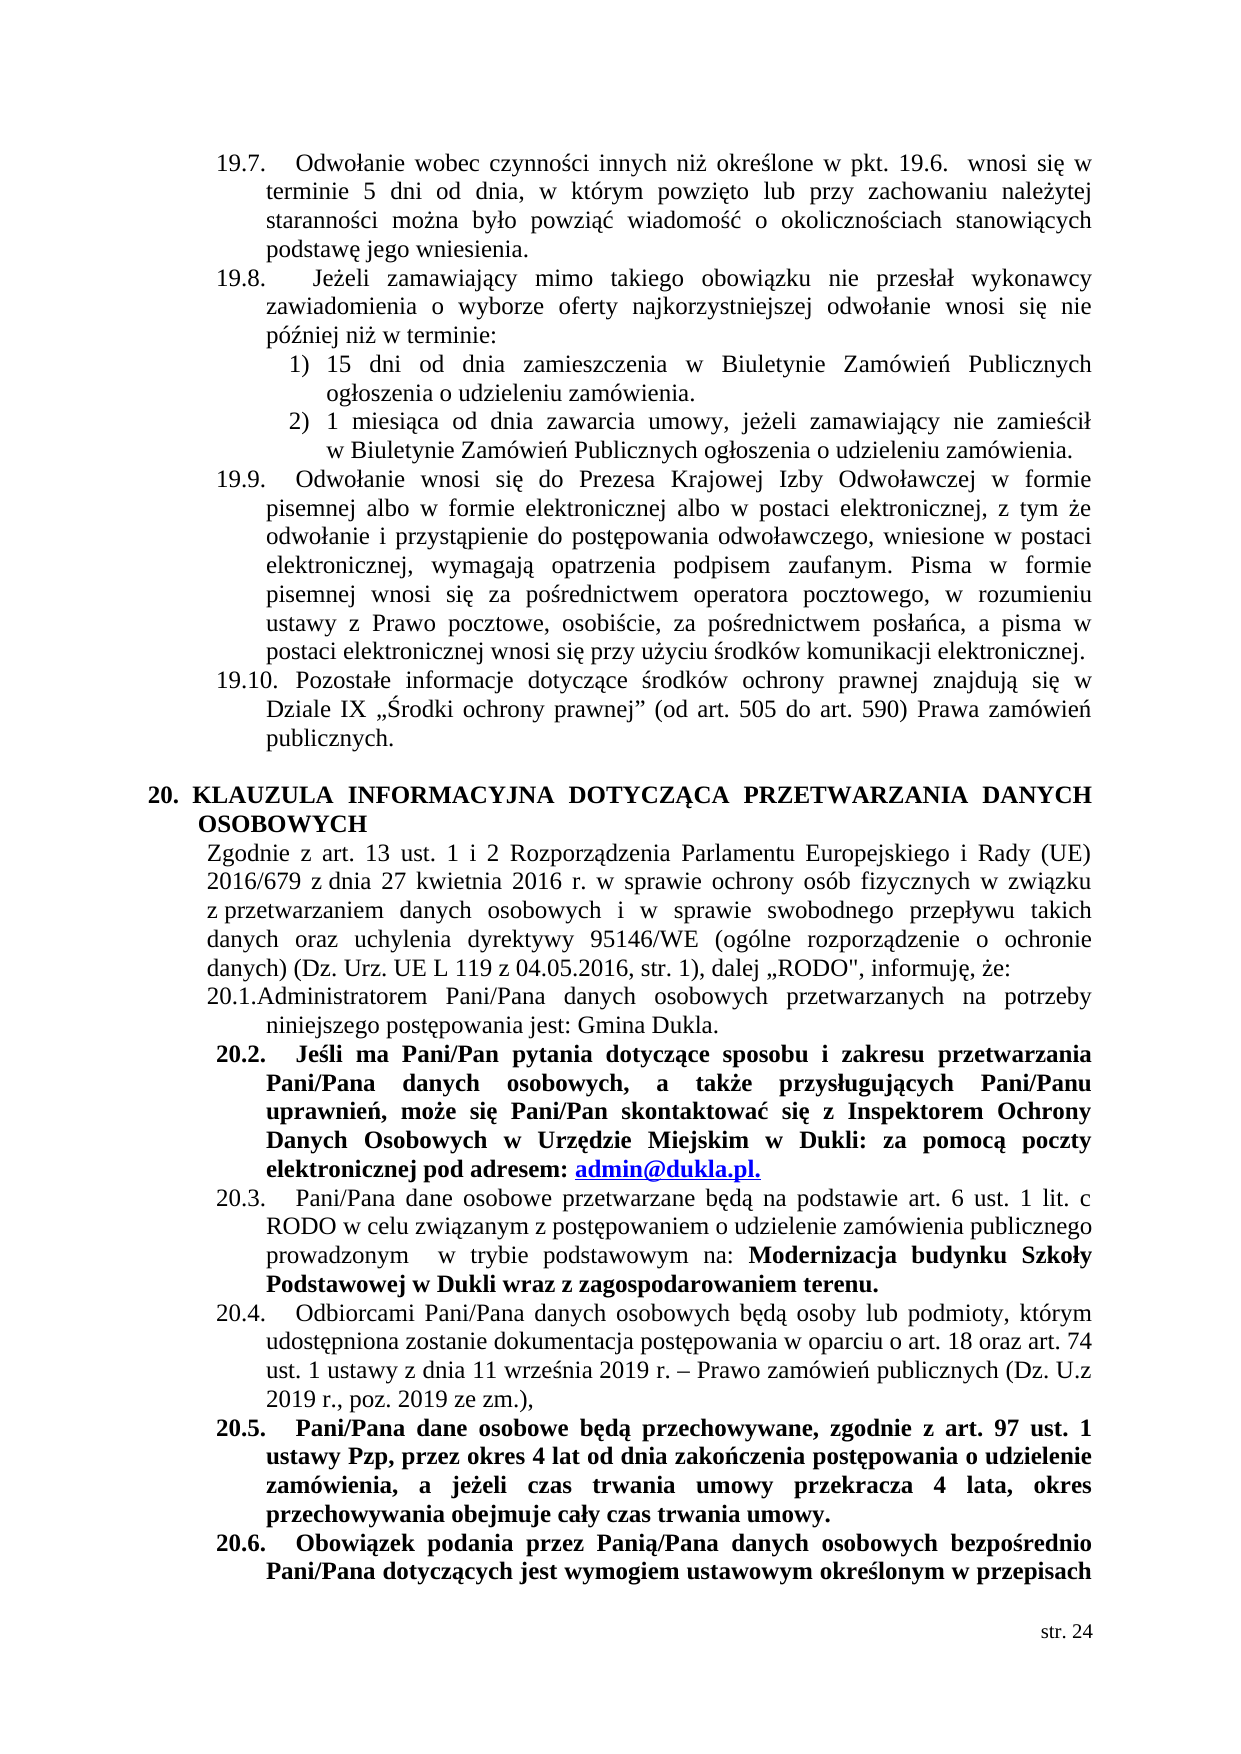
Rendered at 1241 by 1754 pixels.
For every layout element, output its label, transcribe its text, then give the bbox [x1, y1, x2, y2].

list 15 dni od dnia zamieszczenia w Biuletynie Zamówień Publicznych ogłoszenia o udzieleniu zamówienia. [289, 349, 1093, 406]
list Odbiorcami Pani/Pana danych osobowych będą osoby lub podmioty, którym udostępniona zostanie dokumentacja postępowania w oparciu o art. 18 oraz art. 74 ust. 1 ustawy z dnia 11 września 2019 r. – Prawo zamówień publicznych (Dz. U.z 2019 r., poz. 2019 ze zm.), [216, 1298, 1093, 1413]
text Zgodnie z art. 13 ust. 1 i 2 Rozporządzenia Parlamentu Europejskiego i Rady (UE) 2016/679 z dnia 27 kwietnia 2016 r. w sprawie ochrony osób fizycznych w związku z przetwarzaniem danych osobowych i w sprawie swobodnego przepływu takich danych oraz uchylenia dyrektywy 95146/WE (ogólne rozporządzenie o ochronie danych) (Dz. Urz. UE L 119 z 04.05.2016, str. 1), dalej „RODO", informuję, że: [207, 838, 1093, 981]
text 20.1.Administratorem Pani/Pana danych osobowych przetwarzanych na potrzeby niniejszego postępowania jest: Gmina Dukla. [207, 981, 1093, 1039]
list KLAUZULA INFORMACYJNA DOTYCZĄCA PRZETWARZANIA DANYCH OSOBOWYCH [148, 780, 1093, 838]
list Jeśli ma Pani/Pan pytania dotyczące sposobu i zakresu przetwarzania Pani/Pana danych osobowych, a także przysługujących Pani/Panu uprawnień, może się Pani/Pan skontaktować się z Inspektorem Ochrony Danych Osobowych w Urzędzie Miejskim w Dukli: za pomocą poczty elektronicznej pod adresem: admin@dukla.pl. [216, 1039, 1093, 1183]
list Pozostałe informacje dotyczące środków ochrony prawnej znajdują się w Dziale IX „Środki ochrony prawnej” (od art. 505 do art. 590) Prawa zamówień publicznych. [216, 665, 1093, 751]
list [216, 1528, 1093, 1585]
list Jeżeli zamawiający mimo takiego obowiązku nie przesłał wykonawcy zawiadomienia o wyborze oferty najkorzystniejszej odwołanie wnosi się nie później niż w terminie: [216, 263, 1093, 349]
list Pani/Pana dane osobowe przetwarzane będą na podstawie art. 6 ust. 1 lit. c RODO w celu związanym z postępowaniem o udzielenie zamówienia publicznego prowadzonym w trybie podstawowym na: Modernizacja budynku Szkoły Podstawowej w Dukli wraz z zagospodarowaniem terenu. [216, 1183, 1093, 1298]
list 1 miesiąca od dnia zawarcia umowy, jeżeli zamawiający nie zamieścił w Biuletynie Zamówień Publicznych ogłoszenia o udzieleniu zamówienia. [289, 406, 1093, 464]
list Odwołanie wnosi się do Prezesa Krajowej Izby Odwoławczej w formie pisemnej albo w formie elektronicznej albo w postaci elektronicznej, z tym że odwołanie i przystąpienie do postępowania odwoławczego, wniesione w postaci elektronicznej, wymagają opatrzenia podpisem zaufanym. Pisma w formie pisemnej wnosi się za pośrednictwem operatora pocztowego, w rozumieniu ustawy z Prawo pocztowe, osobiście, za pośrednictwem posłańca, a pisma w postaci elektronicznej wnosi się przy użyciu środków komunikacji elektronicznej. [216, 464, 1093, 665]
list Odwołanie wobec czynności innych niż określone w pkt. 19.6. wnosi się w terminie 5 dni od dnia, w którym powzięto lub przy zachowaniu należytej staranności można było powziąć wiadomość o okolicznościach stanowiących podstawę jego wniesienia. [216, 148, 1093, 263]
list Pani/Pana dane osobowe będą przechowywane, zgodnie z art. 97 ust. 1 ustawy Pzp, przez okres 4 lat od dnia zakończenia postępowania o udzielenie zamówienia, a jeżeli czas trwania umowy przekracza 4 lata, okres przechowywania obejmuje cały czas trwania umowy. [216, 1413, 1093, 1528]
